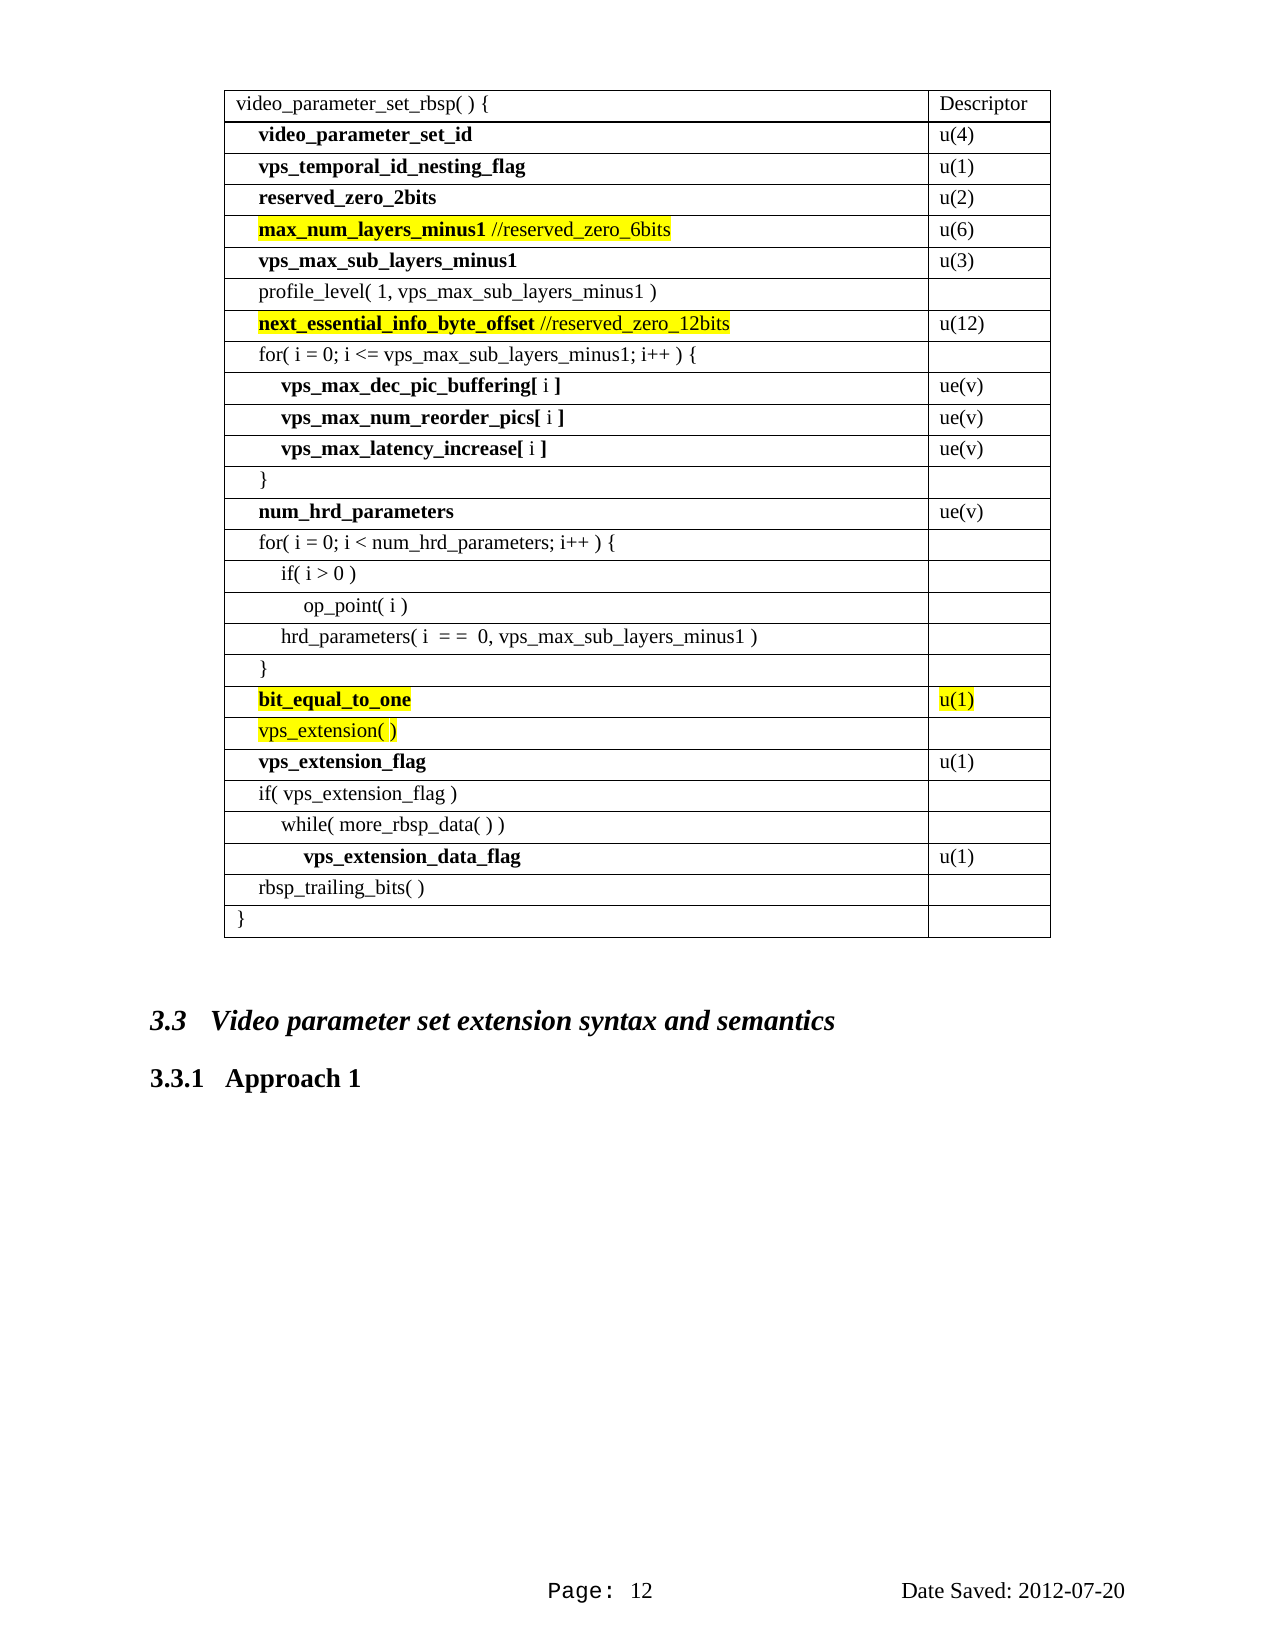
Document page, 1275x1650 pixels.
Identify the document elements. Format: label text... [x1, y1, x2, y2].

table_cell ue(v) [929, 373, 1050, 403]
table_cell [929, 906, 1050, 937]
table_cell profile_level( 1, vps_max_sub_layers_minus1 ) [225, 279, 928, 309]
table_cell ue(v) [929, 405, 1050, 435]
table_cell [929, 593, 1050, 623]
table_cell hrd_parameters( i = = 0, vps_max_sub_layers_minus1 ) [225, 624, 928, 654]
table_header Descriptor [929, 91, 1050, 121]
table_cell [929, 561, 1050, 592]
table_cell max_num_layers_minus1 //reserved_zero_6bits [225, 216, 928, 247]
table_cell vps_extension_flag [225, 750, 928, 780]
table_cell u(1) [929, 154, 1050, 184]
table_cell bit_equal_to_one [225, 687, 928, 717]
table_cell vps_extension_data_flag [225, 844, 928, 874]
table_cell next_essential_info_byte_offset //reserved_zero_12bits [225, 311, 928, 341]
table_cell [929, 279, 1050, 309]
table_cell num_hrd_parameters [225, 499, 928, 529]
table_cell ue(v) [929, 436, 1050, 466]
table_cell while( more_rbsp_data( ) ) [225, 812, 928, 842]
table_cell } [225, 467, 928, 498]
table_cell u(12) [929, 311, 1050, 341]
table_cell u(6) [929, 216, 1050, 247]
table_cell vps_temporal_id_nesting_flag [225, 154, 928, 184]
table_cell } [225, 655, 928, 686]
table_cell u(2) [929, 185, 1050, 215]
table_cell [929, 812, 1050, 842]
table_cell video_parameter_set_id [225, 123, 928, 153]
table_cell op_point( i ) [225, 593, 928, 623]
table_cell u(4) [929, 123, 1050, 153]
table_cell [929, 530, 1050, 560]
table_cell [929, 655, 1050, 686]
table_cell vps_max_dec_pic_buffering[ i ] [225, 373, 928, 403]
table_cell vps_max_latency_increase[ i ] [225, 436, 928, 466]
table_cell } [225, 906, 928, 937]
table_cell [929, 875, 1050, 905]
table_cell vps_extension( ) [225, 718, 928, 748]
table_cell [929, 781, 1050, 811]
table_cell [929, 467, 1050, 498]
table_cell ue(v) [929, 499, 1050, 529]
table_cell u(1) [929, 687, 1050, 717]
table_cell rbsp_trailing_bits( ) [225, 875, 928, 905]
table_cell u(3) [929, 248, 1050, 278]
table_cell if( vps_extension_flag ) [225, 781, 928, 811]
table_cell vps_max_sub_layers_minus1 [225, 248, 928, 278]
table_header video_parameter_set_rbsp( ) { [225, 91, 928, 121]
table_cell if( i > 0 ) [225, 561, 928, 592]
table_cell [929, 342, 1050, 372]
table_cell for( i = 0; i < num_hrd_parameters; i++ ) { [225, 530, 928, 560]
table_cell [929, 624, 1050, 654]
table_cell u(1) [929, 750, 1050, 780]
table_cell [929, 718, 1050, 748]
table_cell vps_max_num_reorder_pics[ i ] [225, 405, 928, 435]
subtitle Video parameter set extension syntax and semantics [150, 1003, 1125, 1037]
table_cell u(1) [929, 844, 1050, 874]
table_cell for( i = 0; i <= vps_max_sub_layers_minus1; i++ ) { [225, 342, 928, 372]
subtitle Approach 1 [150, 1062, 1125, 1093]
table_cell reserved_zero_2bits [225, 185, 928, 215]
